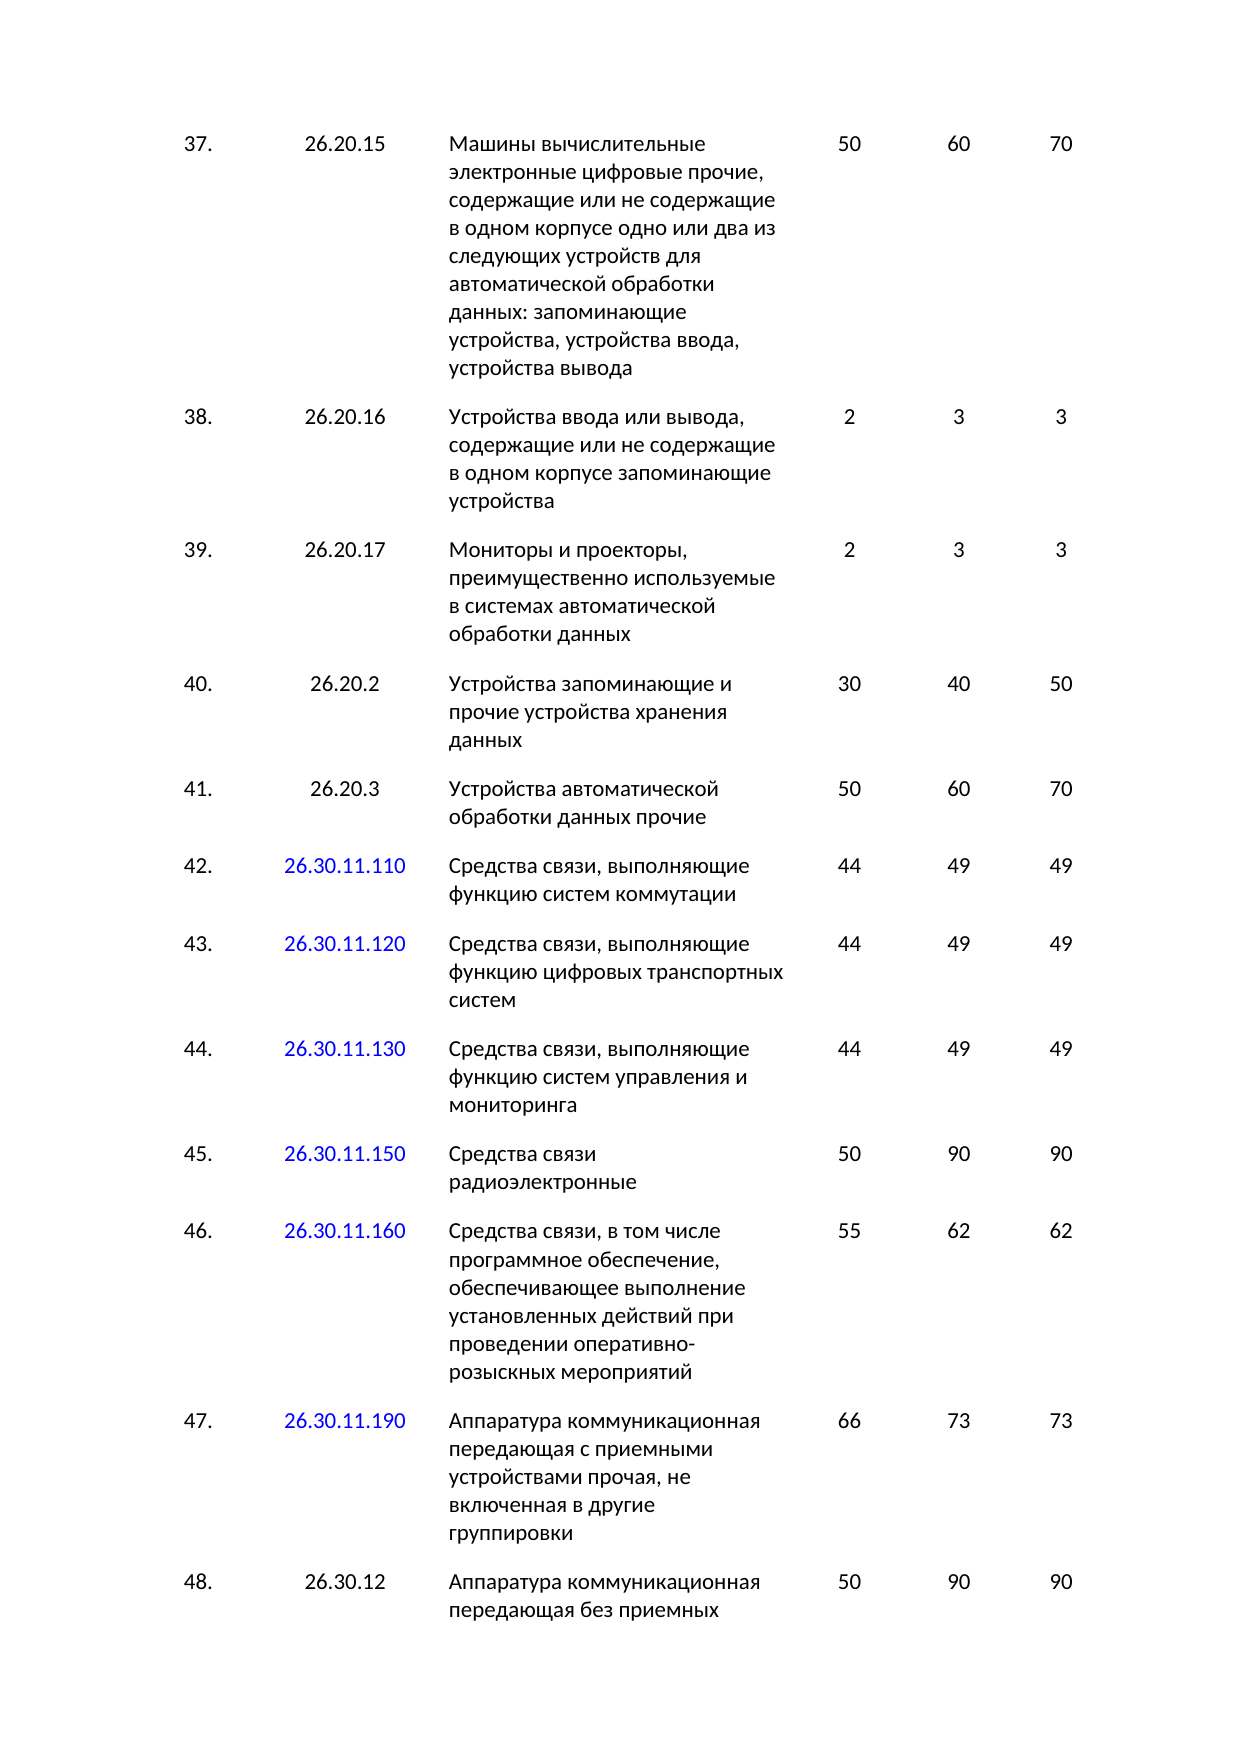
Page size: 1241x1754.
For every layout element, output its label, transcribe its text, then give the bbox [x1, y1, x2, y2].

table_cell 26.30.11.190 [248, 1395, 442, 1557]
table_cell 3 [1010, 392, 1112, 525]
table_cell 50 [1010, 658, 1112, 763]
table_cell 3 [908, 525, 1010, 658]
table_cell 62 [908, 1206, 1010, 1395]
table_cell 60 [908, 764, 1010, 841]
table_cell 49 [1010, 1024, 1112, 1129]
table_cell 40 [908, 658, 1010, 763]
table_cell 43. [177, 918, 247, 1023]
table_cell 90 [1010, 1129, 1112, 1206]
table_cell 26.20.17 [248, 525, 442, 658]
table_cell 2 [791, 392, 908, 525]
table_cell 26.20.3 [248, 764, 442, 841]
table_cell 26.30.11.120 [248, 918, 442, 1023]
table_cell Средства связи, выполняющие функцию цифровых транспортных систем [442, 918, 791, 1023]
table_cell 90 [908, 1557, 1010, 1634]
table_cell Устройства автоматической обработки данных прочие [442, 764, 791, 841]
table_cell 26.30.11.160 [248, 1206, 442, 1395]
table_cell 37. [177, 118, 247, 392]
table_cell 55 [791, 1206, 908, 1395]
table_cell 40. [177, 658, 247, 763]
table_cell 26.20.16 [248, 392, 442, 525]
table_cell Машины вычислительные электронные цифровые прочие, содержащие или не содержащие в одном корпусе одно или два из следующих устройств для автоматической обработки данных: запоминающие устройства, устройства ввода, устройства вывода [442, 118, 791, 392]
table_cell 50 [791, 118, 908, 392]
table_cell 26.30.12 [248, 1557, 442, 1634]
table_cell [442, 1557, 791, 1634]
table_cell 46. [177, 1206, 247, 1395]
table_cell 73 [908, 1395, 1010, 1557]
table_cell 44 [791, 1024, 908, 1129]
table_cell 66 [791, 1395, 908, 1557]
table_cell 49 [908, 918, 1010, 1023]
table_cell 30 [791, 658, 908, 763]
table_cell 39. [177, 525, 247, 658]
table_cell 44 [791, 841, 908, 918]
table_cell 50 [791, 764, 908, 841]
table_cell 41. [177, 764, 247, 841]
table_cell 44. [177, 1024, 247, 1129]
table_cell Средства связи, выполняющие функцию систем управления и мониторинга [442, 1024, 791, 1129]
table_cell 42. [177, 841, 247, 918]
table_cell 38. [177, 392, 247, 525]
table_cell 26.20.2 [248, 658, 442, 763]
table_cell Средства связи радиоэлектронные [442, 1129, 791, 1206]
table_cell 3 [1010, 525, 1112, 658]
table_cell 26.20.15 [248, 118, 442, 392]
table_cell 50 [791, 1129, 908, 1206]
table_cell 48. [177, 1557, 247, 1634]
table_cell 70 [1010, 118, 1112, 392]
table_cell Средства связи, выполняющие функцию систем коммутации [442, 841, 791, 918]
table_cell 73 [1010, 1395, 1112, 1557]
table_cell 49 [908, 1024, 1010, 1129]
table_cell Аппаратура коммуникационная передающая с приемными устройствами прочая, не включенная в другие группировки [442, 1395, 791, 1557]
table_cell 70 [1010, 764, 1112, 841]
table_cell 50 [791, 1557, 908, 1634]
table_cell 49 [908, 841, 1010, 918]
table_cell 26.30.11.130 [248, 1024, 442, 1129]
table_cell 44 [791, 918, 908, 1023]
table_cell Устройства запоминающие и прочие устройства хранения данных [442, 658, 791, 763]
table_cell Мониторы и проекторы, преимущественно используемые в системах автоматической обработки данных [442, 525, 791, 658]
table_cell Устройства ввода или вывода, содержащие или не содержащие в одном корпусе запоминающие устройства [442, 392, 791, 525]
table_cell Средства связи, в том числе программное обеспечение, обеспечивающее выполнение установленных действий при проведении оперативно-розыскных мероприятий [442, 1206, 791, 1395]
table_cell 47. [177, 1395, 247, 1557]
table_cell 90 [1010, 1557, 1112, 1634]
table_cell 2 [791, 525, 908, 658]
table_cell 49 [1010, 918, 1112, 1023]
table_cell 90 [908, 1129, 1010, 1206]
table_cell 62 [1010, 1206, 1112, 1395]
table_cell 3 [908, 392, 1010, 525]
table_cell 45. [177, 1129, 247, 1206]
table_cell 26.30.11.150 [248, 1129, 442, 1206]
table_cell 60 [908, 118, 1010, 392]
table_cell 49 [1010, 841, 1112, 918]
table_cell 26.30.11.110 [248, 841, 442, 918]
